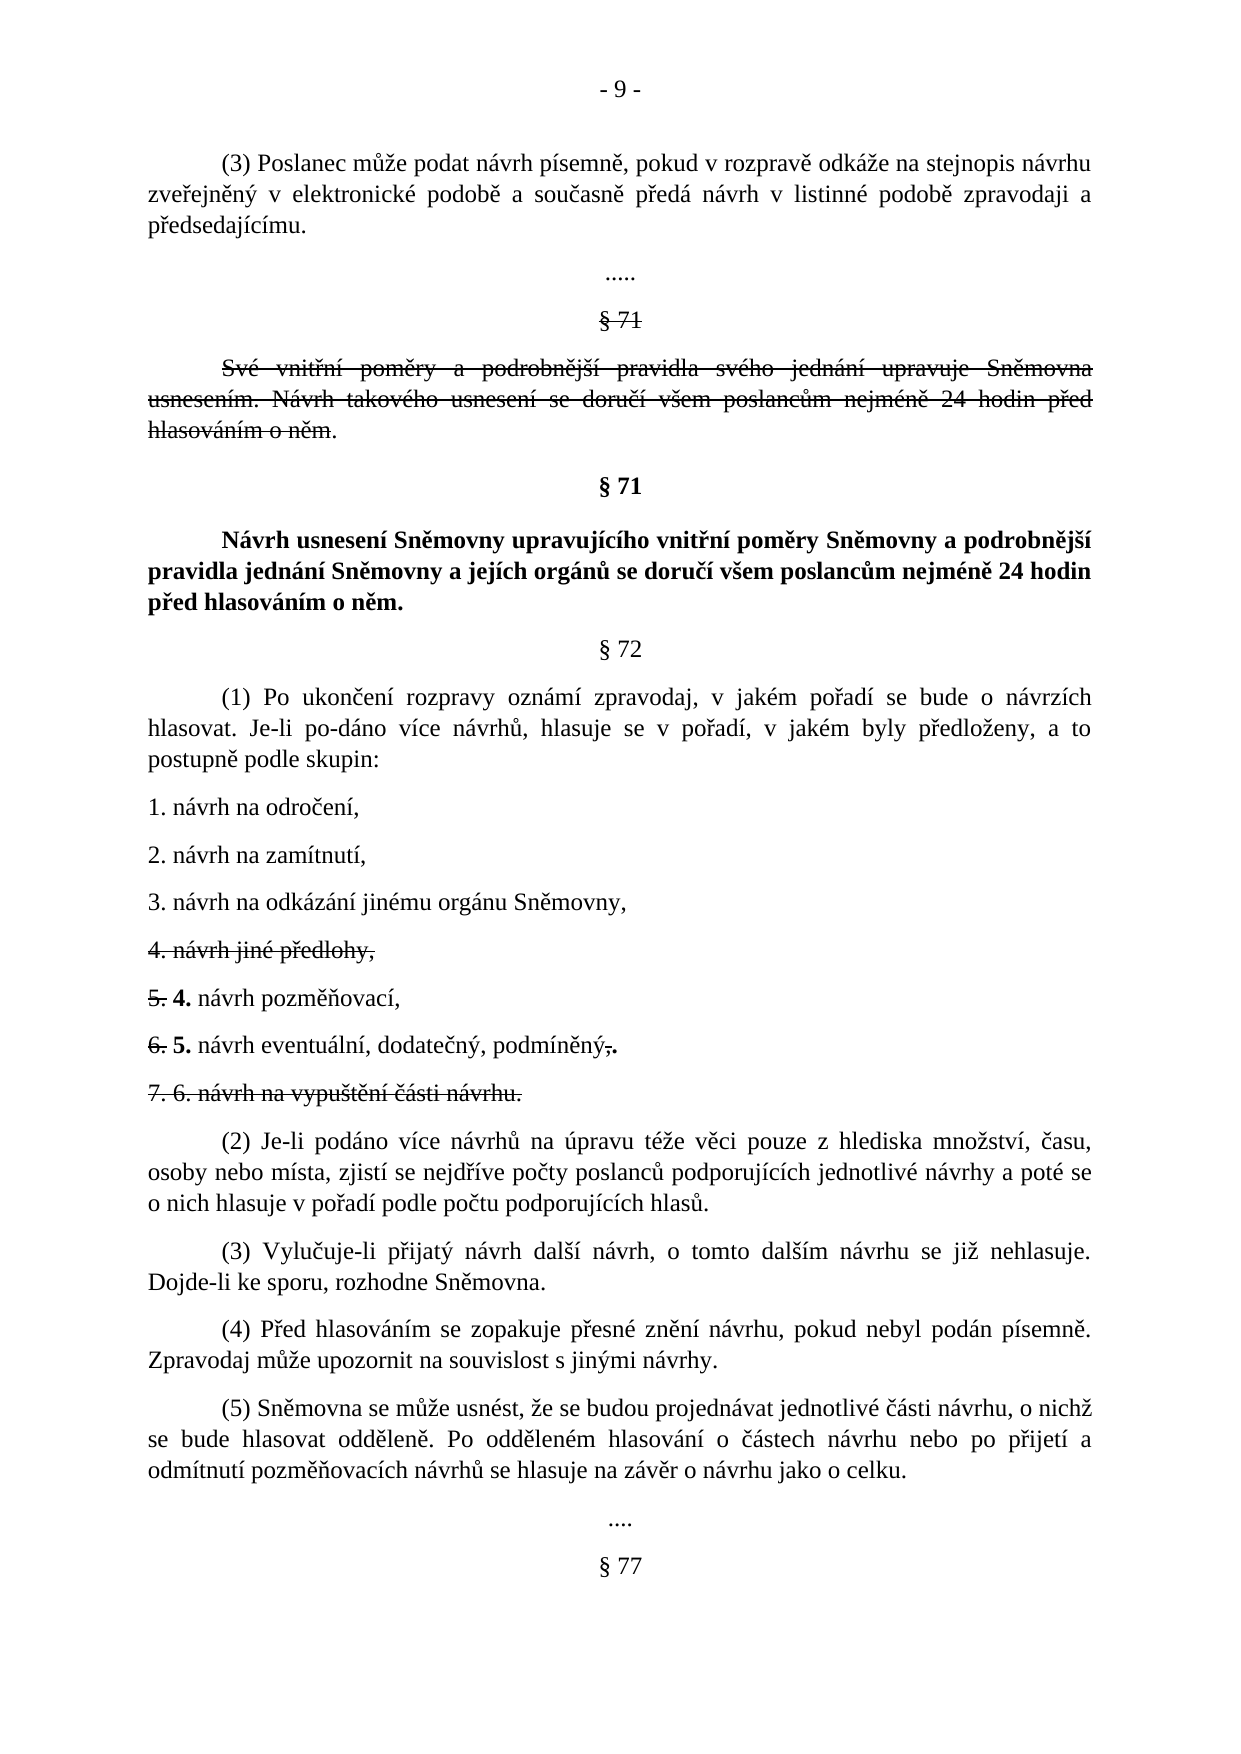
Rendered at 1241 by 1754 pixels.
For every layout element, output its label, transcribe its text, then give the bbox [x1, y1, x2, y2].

text 6. 5. návrh eventuální, dodatečný, podmíněný,. [148, 1031, 1093, 1059]
text (2) Je-li podáno více návrhů na úpravu téže věci pouze z hlediska množství, času, osoby nebo místa, zjistí se nejdříve počty poslanců podporujících jednotlivé návrhy a poté se o nich hlasuje v pořadí podle počtu podporujících hlasů. [148, 1126, 1093, 1217]
text (3) Vylučuje-li přijatý návrh další návrh, o tomto dalším návrhu se již nehlasuje. Dojde-li ke sporu, rozhodne Sněmovna. [148, 1236, 1093, 1296]
text (1) Po ukončení rozpravy oznámí zpravodaj, v jakém pořadí se bude o návrzích hlasovat. Je-li po-dáno více návrhů, hlasuje se v pořadí, v jakém byly předloženy, a to postupně podle skupin: [148, 682, 1093, 773]
text (5) Sněmovna se může usnést, že se budou projednávat jednotlivé části návrhu, o nichž se bude hlasovat odděleně. Po odděleném hlasování o částech návrhu nebo po přijetí a odmítnutí pozměňovacích návrhů se hlasuje na závěr o návrhu jako o celku. [148, 1393, 1093, 1484]
text Návrh usnesení Sněmovny upravujícího vnitřní poměry Sněmovny a podrobnější pravidla jednání Sněmovny a jejích orgánů se doručí všem poslancům nejméně 24 hodin před hlasováním o něm. [148, 525, 1093, 616]
text 5. 4. návrh pozměňovací, [148, 983, 1093, 1012]
text § 77 [148, 1551, 1093, 1579]
text .... [148, 1503, 1093, 1532]
text ..... [148, 257, 1093, 286]
text 2. návrh na zamítnutí, [148, 840, 1093, 868]
text § 71 [148, 471, 1093, 500]
text 4. návrh jiné předlohy, [148, 935, 1093, 964]
text § 71 [148, 305, 1093, 334]
text Své vnitřní poměry a podrobnější pravidla svého jednání upravuje Sněmovna usnesením. Návrh takového usnesení se doručí všem poslancům nejméně 24 hodin před hlasováním o něm. [148, 401, 1093, 444]
text 3. návrh na odkázání jinému orgánu Sněmovny, [148, 887, 1093, 916]
text (3) Poslanec může podat návrh písemně, pokud v rozpravě odkáže na stejnopis návrhu zveřejněný v elektronické podobě a současně předá návrh v listinné podobě zpravodaji a předsedajícímu. [148, 148, 1093, 238]
text 7. 6. návrh na vypuštění části návrhu. [148, 1078, 1093, 1107]
text 1. návrh na odročení, [148, 792, 1093, 821]
text § 72 [148, 634, 1093, 663]
text Své vnitřní poměry a podrobnější pravidla svého jednání upravuje Sněmovna usnesením. Návrh takového usnesení se doručí všem poslancům nejméně 24 hodin před hlasováním o něm. [148, 353, 1093, 399]
text (4) Před hlasováním se zopakuje přesné znění návrhu, pokud nebyl podán písemně. Zpravodaj může upozornit na souvislost s jinými návrhy. [148, 1314, 1093, 1374]
